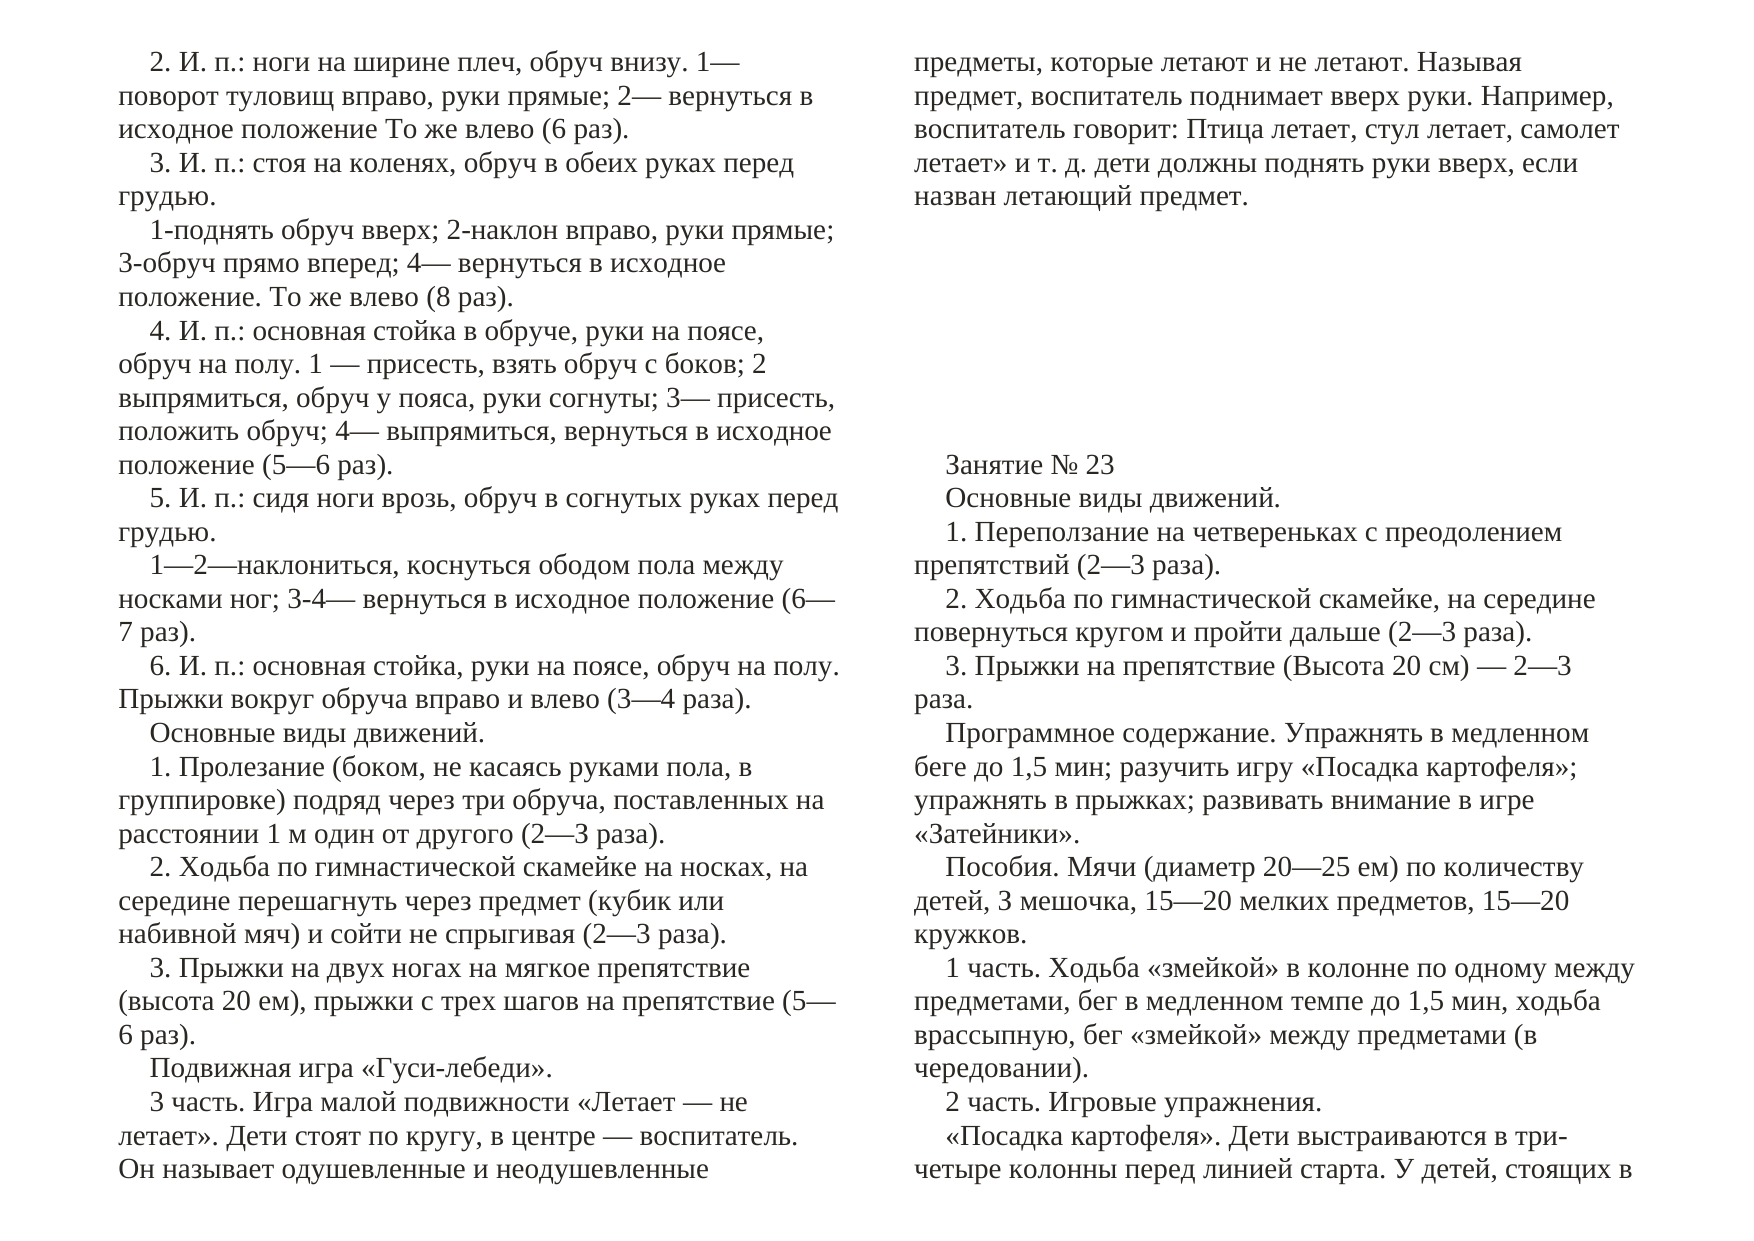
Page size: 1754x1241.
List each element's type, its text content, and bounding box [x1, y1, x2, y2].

text 2. Ходьба по гимнастической скамейке на носках, на середине перешагнуть через предмет (кубик или набивной мяч) и сойти не спрыгивая (2—3 раза). [118, 849, 840, 950]
text 2. И. п.: ноги на ширине плеч, обруч внизу. 1— поворот туловищ вправо, руки прямые; 2— вернуться в исходное положение То же влево (6 раз). [118, 44, 840, 145]
text 5. И. п.: сидя ноги врозь, обруч в согнутых руках перед грудью. [118, 480, 840, 547]
text 3 часть. Игра малой подвижности «Летает — не летает». Дети стоят по кругу, в центре — воспитатель. Он называет одушевленные и неодушевленные предметы, которые летают и не летают. Называя предмет, воспитатель поднимает вверх руки. Например, воспитатель говорит: Птица летает, стул летает, самолет летает» и т. д. дети должны поднять руки вверх, если назван летающий предмет. [914, 44, 1636, 212]
text 3. И. п.: стоя на коленях, обруч в обеих руках перед грудью. [118, 145, 840, 212]
text 3 часть. Игра малой подвижности «Летает — не летает». Дети стоят по кругу, в центре — воспитатель. Он называет одушевленные и неодушевленные предметы, которые летают и не летают. Называя предмет, воспитатель поднимает вверх руки. Например, воспитатель говорит: Птица летает, стул летает, самолет летает» и т. д. дети должны поднять руки вверх, если назван летающий предмет. [118, 1084, 840, 1185]
text Подвижная игра «Гуси-лебеди». [118, 1051, 840, 1084]
text 6. И. п.: основная стойка, руки на поясе, обруч на полу. Прыжки вокруг обруча вправо и влево (3—4 раза). [118, 648, 840, 715]
text 1. Переползание на четвереньках с преодолением препятствий (2—3 раза). [914, 514, 1636, 581]
text 3. Прыжки на двух ногах на мягкое препятствие (высота 20 ем), прыжки с трех шагов на препятствие (5—6 раз). [118, 950, 840, 1051]
text Пособия. Мячи (диаметр 20—25 ем) по количеству детей, З мешочка, 15—20 мелких предметов, 15—20 кружков. [914, 849, 1636, 950]
text Программное содержание. Упражнять в медленном беге до 1,5 мин; разучить игру «Посадка картофеля»; упражнять в прыжках; развивать внимание в игре «Затейники». [914, 715, 1636, 849]
text 4. И. п.: основная стойка в обруче, руки на поясе, обруч на полу. 1 — присесть, взять обруч с боков; 2 выпрямиться, обруч у пояса, руки согнуты; 3— присесть, положить обруч; 4— выпрямиться, вернуться в исходное положение (5—6 раз). [118, 313, 840, 480]
text Занятие № 23 [914, 447, 1636, 480]
text 3. Прыжки на препятствие (Высота 20 см) — 2—3 раза. [914, 648, 1636, 715]
text 1 часть. Ходьба «змейкой» в колонне по одному между предметами, бег в медленном темпе до 1,5 мин, ходьба врассыпную, бег «змейкой» между предметами (в чередовании). [914, 950, 1636, 1084]
text 1—2—наклониться, коснуться ободом пола между носками ног; 3-4— вернуться в исходное положение (6—7 раз). [118, 547, 840, 648]
text Основные виды движений. [118, 715, 840, 749]
text Основные виды движений. [914, 480, 1636, 514]
text 2 часть. Игровые упражнения. [914, 1084, 1636, 1118]
text 1-поднять обруч вверх; 2-наклон вправо, руки прямые; 3-обруч прямо вперед; 4— вернуться в исходное положение. То же влево (8 раз). [118, 212, 840, 313]
text 1. Пролезание (боком, не касаясь руками пола, в группировке) подряд через три обруча, поставленных на расстоянии 1 м один от другого (2—З раза). [118, 749, 840, 849]
text 2. Ходьба по гимнастической скамейке, на середине повернуться кругом и пройти дальше (2—3 раза). [914, 581, 1636, 648]
